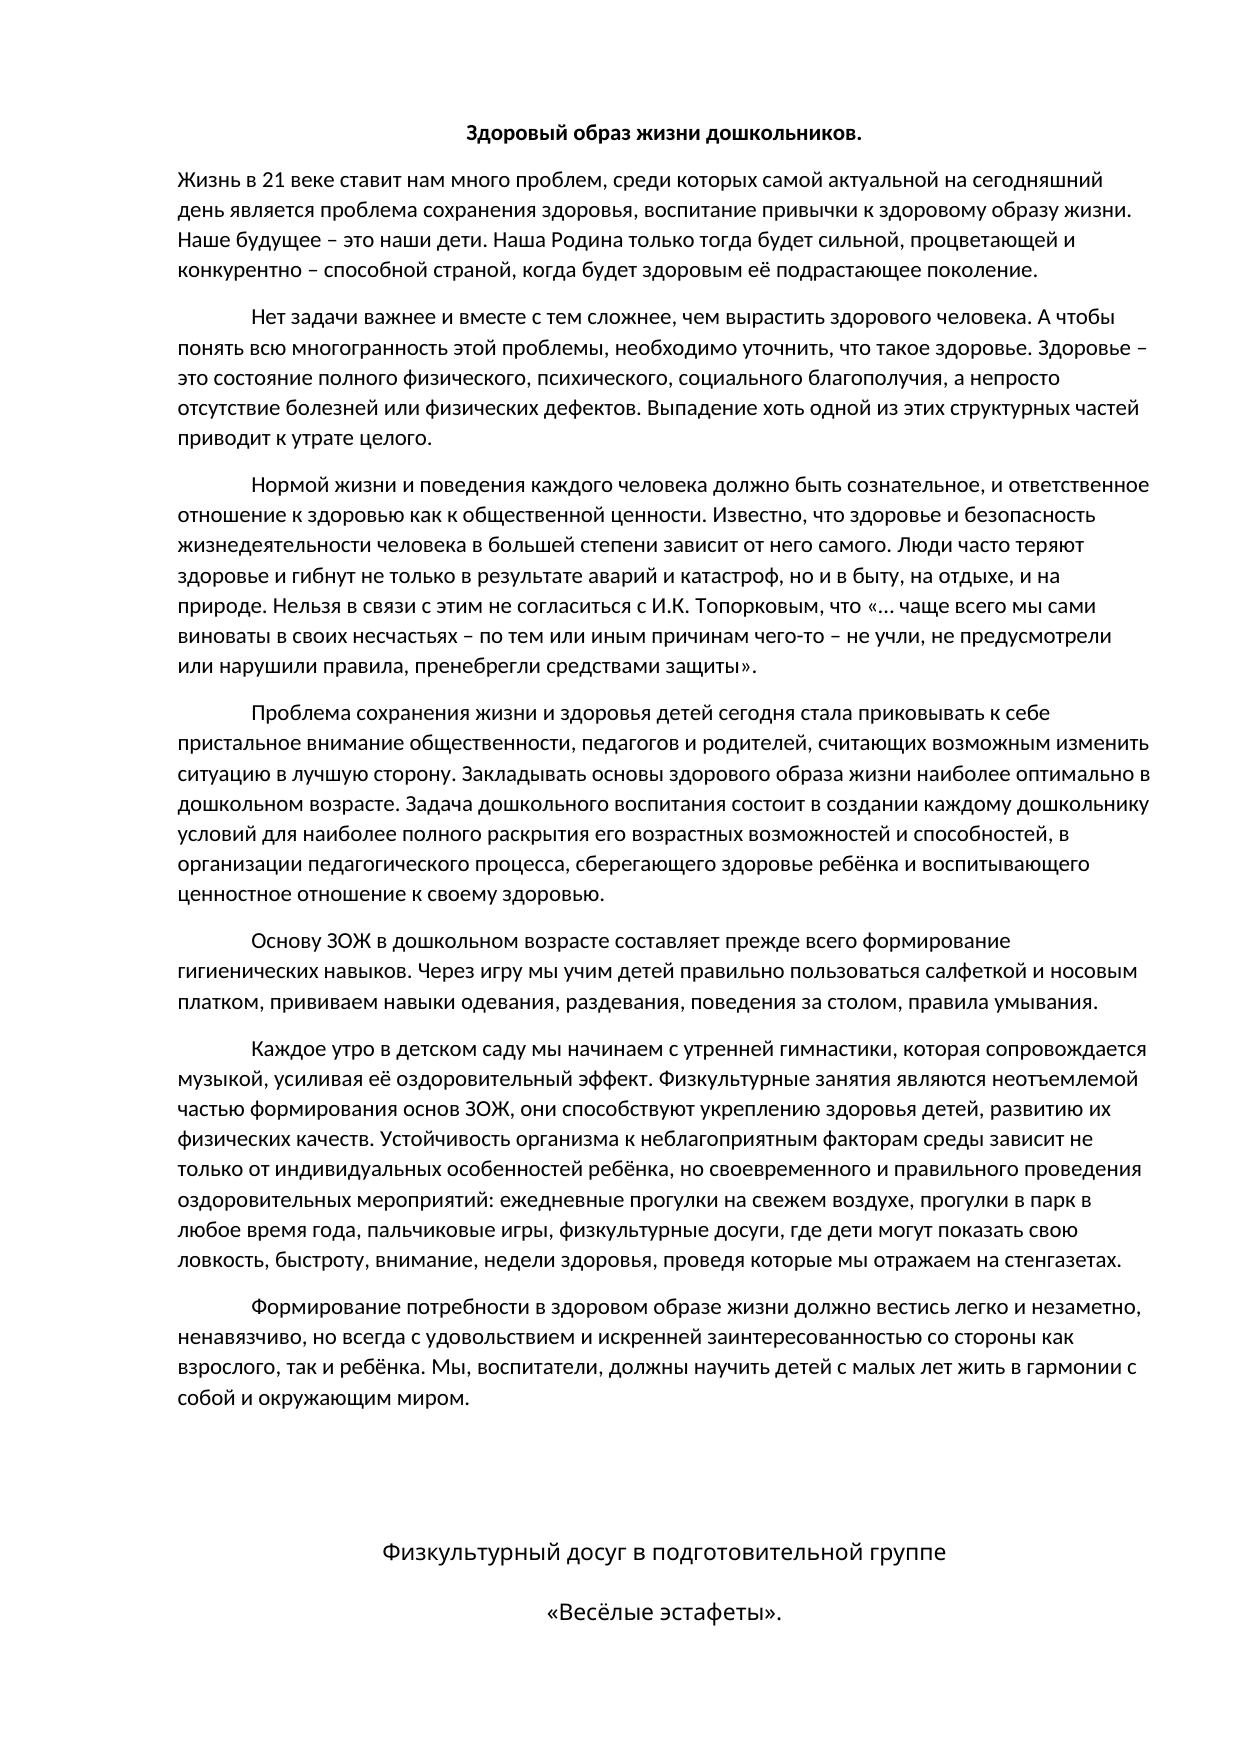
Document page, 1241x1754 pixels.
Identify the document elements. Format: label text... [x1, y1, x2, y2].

text Основу ЗОЖ в дошкольном возрасте составляет прежде всего формирование гигиенических навыков. Через игру мы учим детей правильно пользоваться салфеткой и носовым платком, прививаем навыки одевания, раздевания, поведения за столом, правила умывания. [177, 926, 1152, 1015]
text Физкультурный досуг в подготовительной группе [177, 1536, 1152, 1567]
text Жизнь в 21 веке ставит нам много проблем, среди которых самой актуальной на сегодняшний день является проблема сохранения здоровья, воспитание привычки к здоровому образу жизни. Наше будущее – это наши дети. Наша Родина только тогда будет сильной, процветающей и конкурентно – способной страной, когда будет здоровым её подрастающее поколение. [177, 165, 1152, 284]
text Проблема сохранения жизни и здоровья детей сегодня стала приковывать к себе пристальное внимание общественности, педагогов и родителей, считающих возможным изменить ситуацию в лучшую сторону. Закладывать основы здорового образа жизни наиболее оптимально в дошкольном возрасте. Задача дошкольного воспитания состоит в создании каждому дошкольнику условий для наиболее полного раскрытия его возрастных возможностей и способностей, в организации педагогического процесса, сберегающего здоровье ребёнка и воспитывающего ценностное отношение к своему здоровью. [177, 698, 1152, 908]
text Здоровый образ жизни дошкольников. [177, 118, 1152, 146]
text Формирование потребности в здоровом образе жизни должно вестись легко и незаметно, ненавязчиво, но всегда с удовольствием и искренней заинтересованностью со стороны как взрослого, так и ребёнка. Мы, воспитатели, должны научить детей с малых лет жить в гармонии с собой и окружающим миром. [177, 1292, 1152, 1411]
text Нет задачи важнее и вместе с тем сложнее, чем вырастить здорового человека. А чтобы понять всю многогранность этой проблемы, необходимо уточнить, что такое здоровье. Здоровье – это состояние полного физического, психического, социального благополучия, а непросто отсутствие болезней или физических дефектов. Выпадение хоть одной из этих структурных частей приводит к утрате целого. [177, 302, 1152, 451]
text «Весёлые эстафеты». [177, 1596, 1152, 1627]
text Нормой жизни и поведения каждого человека должно быть сознательное, и ответственное отношение к здоровью как к общественной ценности. Известно, что здоровье и безопасность жизнедеятельности человека в большей степени зависит от него самого. Люди часто теряют здоровье и гибнут не только в результате аварий и катастроф, но и в быту, на отдыхе, и на природе. Нельзя в связи с этим не согласиться с И.К. Топорковым, что «… чаще всего мы сами виноваты в своих несчастьях – по тем или иным причинам чего-то – не учли, не предусмотрели или нарушили правила, пренебрегли средствами защиты». [177, 470, 1152, 679]
text Каждое утро в детском саду мы начинаем с утренней гимнастики, которая сопровождается музыкой, усиливая её оздоровительный эффект. Физкультурные занятия являются неотъемлемой частью формирования основ ЗОЖ, они способствуют укреплению здоровья детей, развитию их физических качеств. Устойчивость организма к неблагоприятным факторам среды зависит не только от индивидуальных особенностей ребёнка, но своевременного и правильного проведения оздоровительных мероприятий: ежедневные прогулки на свежем воздухе, прогулки в парк в любое время года, пальчиковые игры, физкультурные досуги, где дети могут показать свою ловкость, быстроту, внимание, недели здоровья, проведя которые мы отражаем на стенгазетах. [177, 1034, 1152, 1273]
